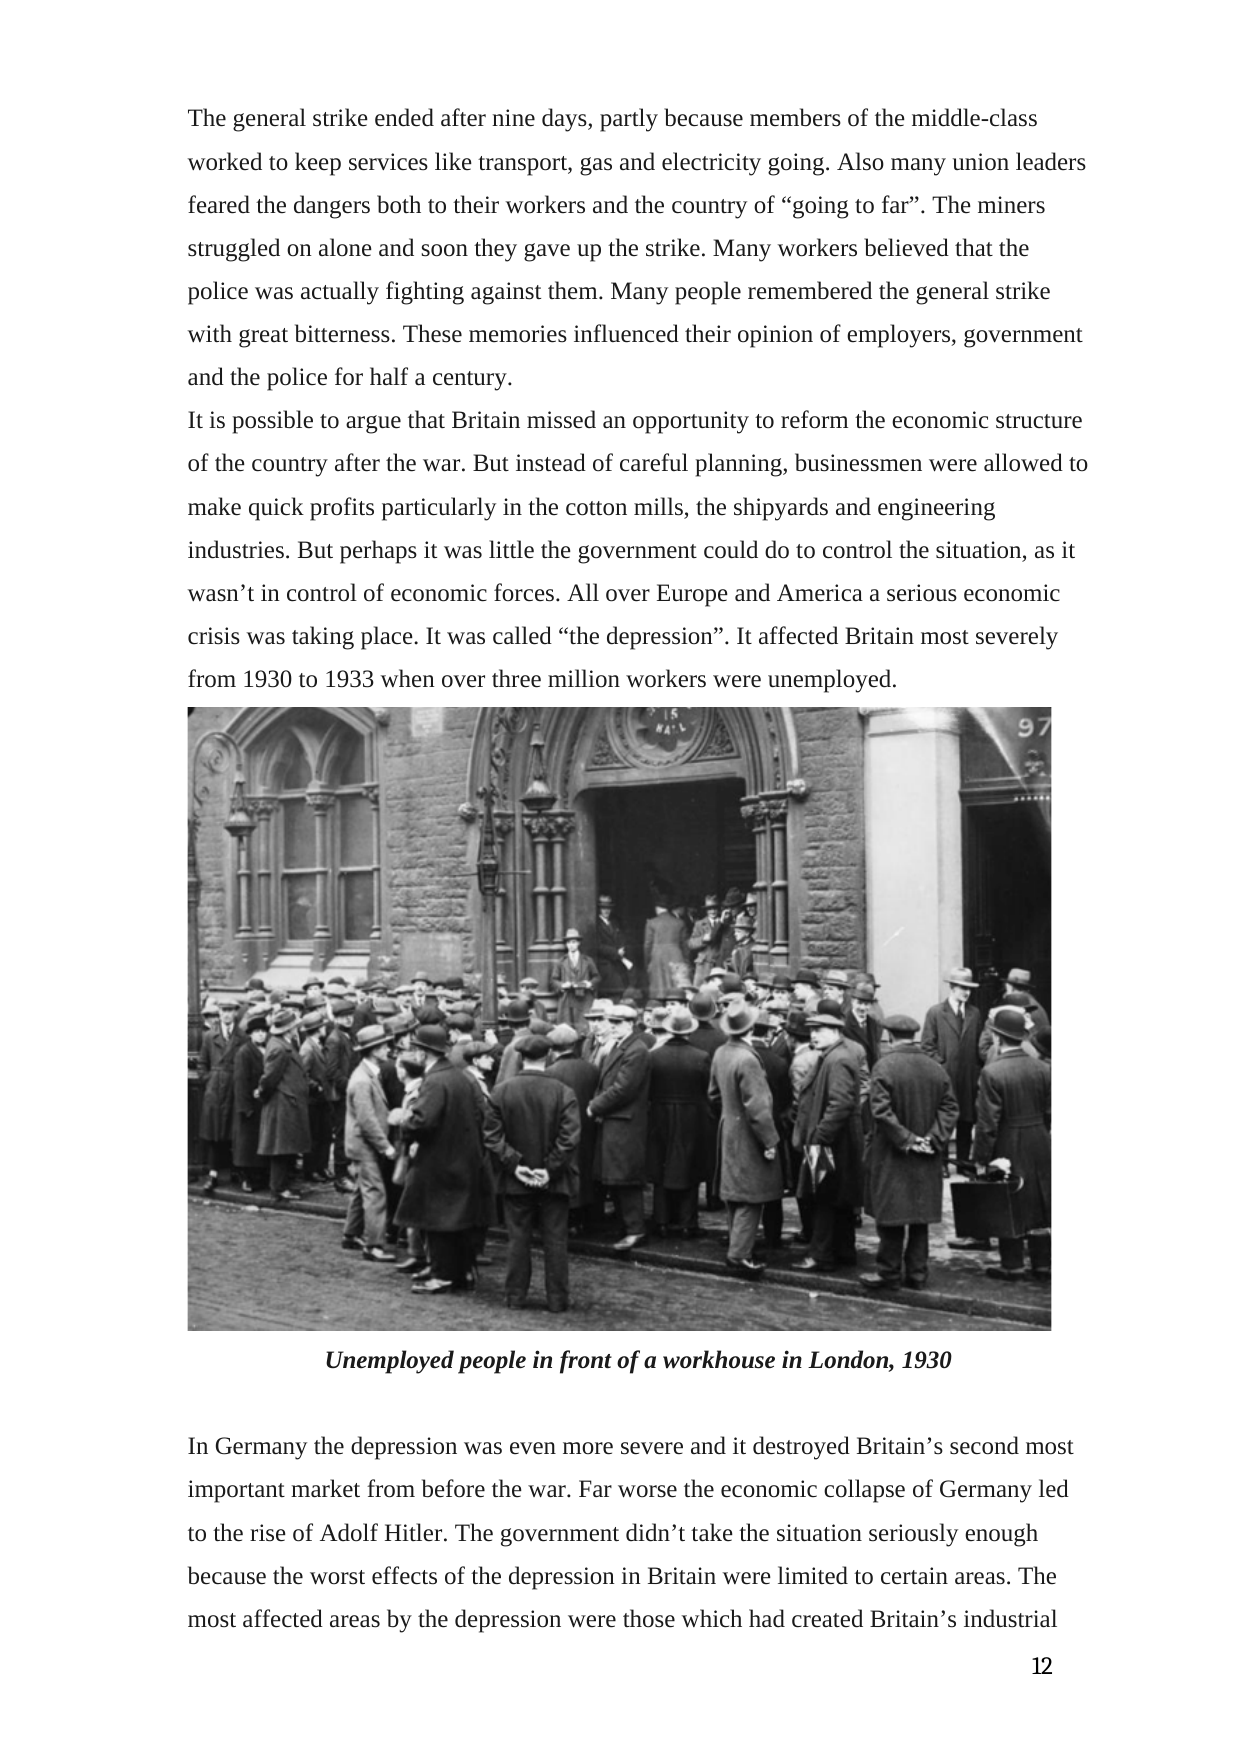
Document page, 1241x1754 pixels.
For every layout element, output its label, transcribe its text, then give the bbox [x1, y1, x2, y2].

picture [187, 707, 1052, 1331]
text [187, 1431, 1089, 1633]
text Unemployed people in front of a workhouse in London, 1930 [187, 1345, 1089, 1374]
text The general strike ended after nine days, partly because members of the middle-class worked to keep services like transport, gas and electricity going. Also many union leaders feared the dangers both to their workers and the country of “going to far”. The miners struggled on alone and soon they gave up the strike. Many workers believed that the police was actually fighting against them. Many people remembered the general strike with great bitterness. These memories influenced their opinion of employers, government and the police for half a century. [187, 103, 1089, 391]
text It is possible to argue that Britain missed an opportunity to reform the economic structure of the country after the war. But instead of careful planning, businessmen were allowed to make quick profits particularly in the cotton mills, the shipyards and engineering industries. But perhaps it was little the government could do to control the situation, as it wasn’t in control of economic forces. All over Europe and America a serious economic crisis was taking place. It was called “the depression”. It affected Britain most severely from 1930 to 1933 when over three million workers were unemployed. [187, 405, 1089, 693]
